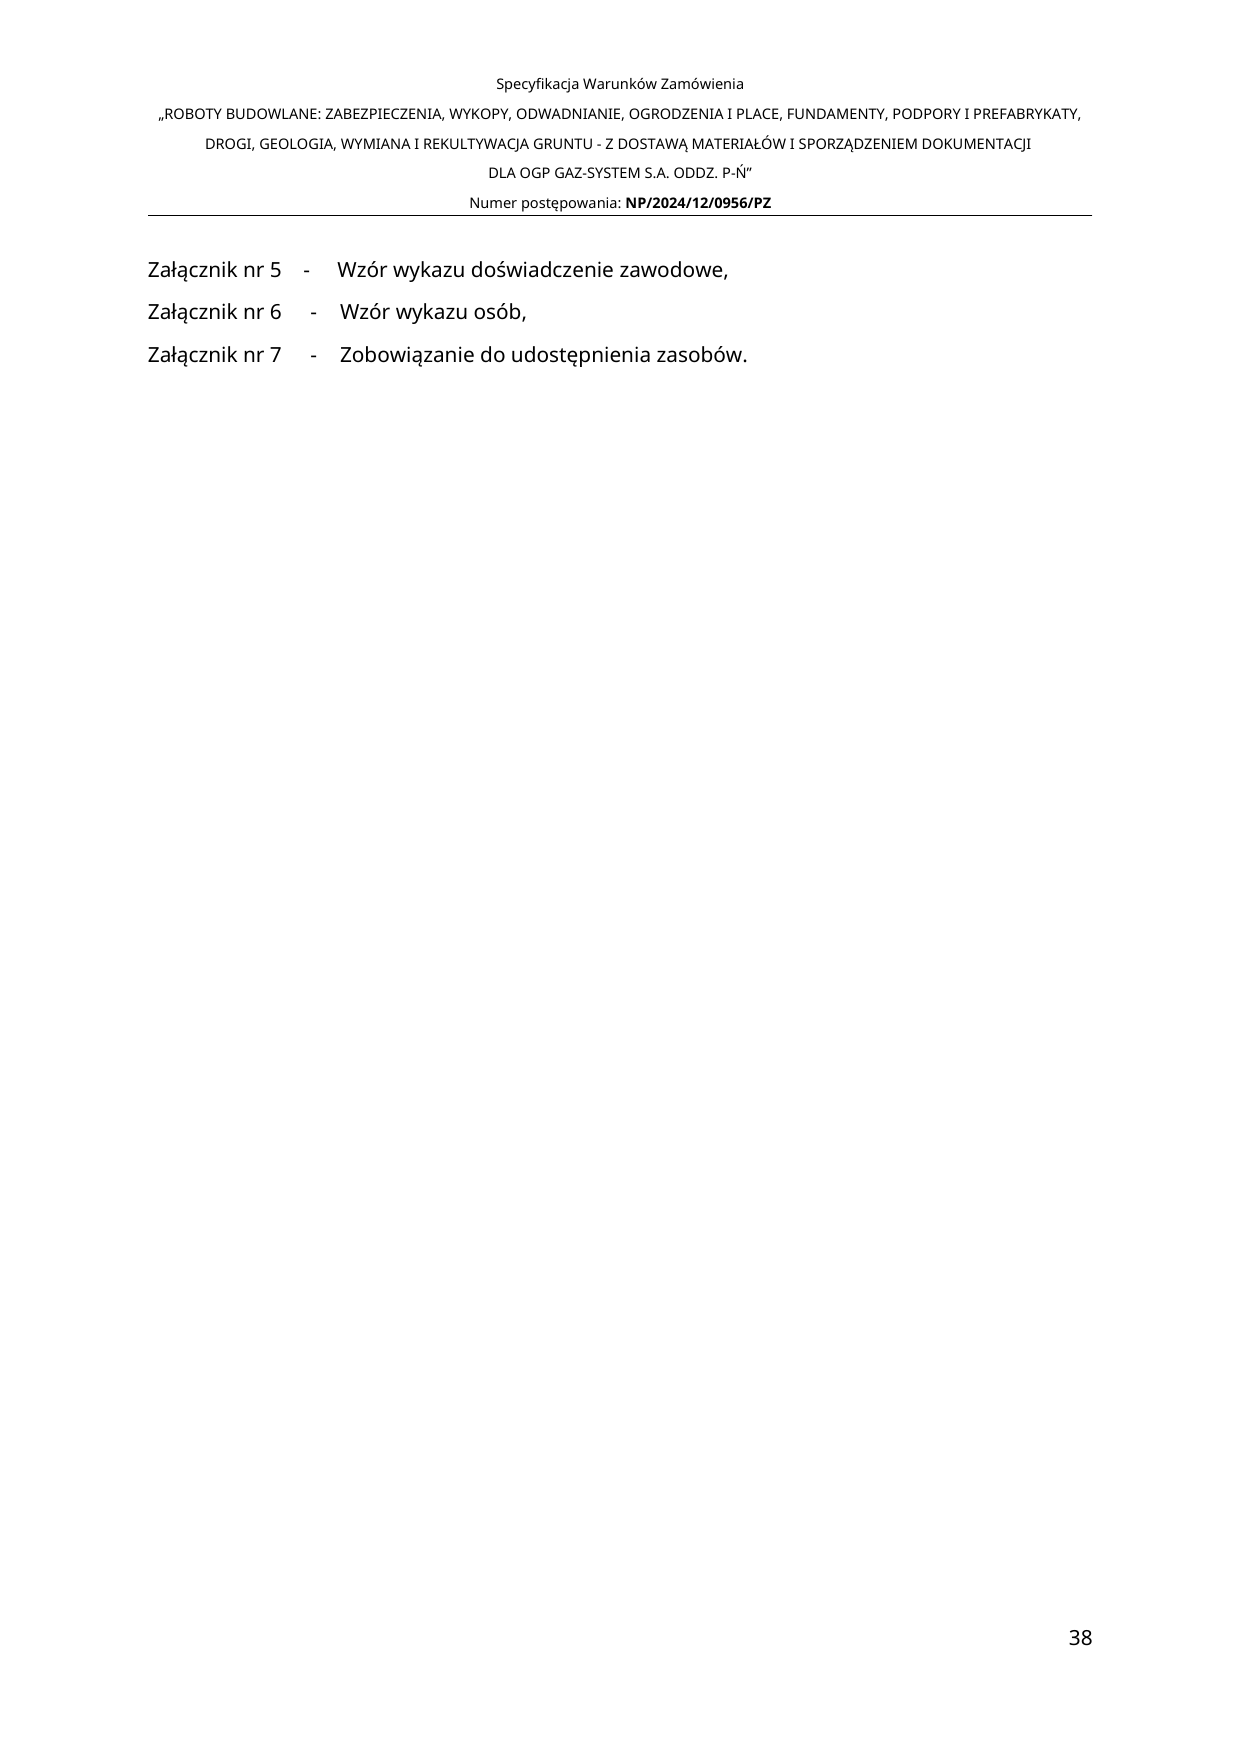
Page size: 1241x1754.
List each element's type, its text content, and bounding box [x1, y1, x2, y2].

text Załącznik nr 7 - Zobowiązanie do udostępnienia zasobów. [148, 340, 1092, 368]
text Załącznik nr 6 - Wzór wykazu osób, [148, 297, 1092, 326]
text Załącznik nr 5 - Wzór wykazu doświadczenie zawodowe, [148, 255, 1092, 283]
